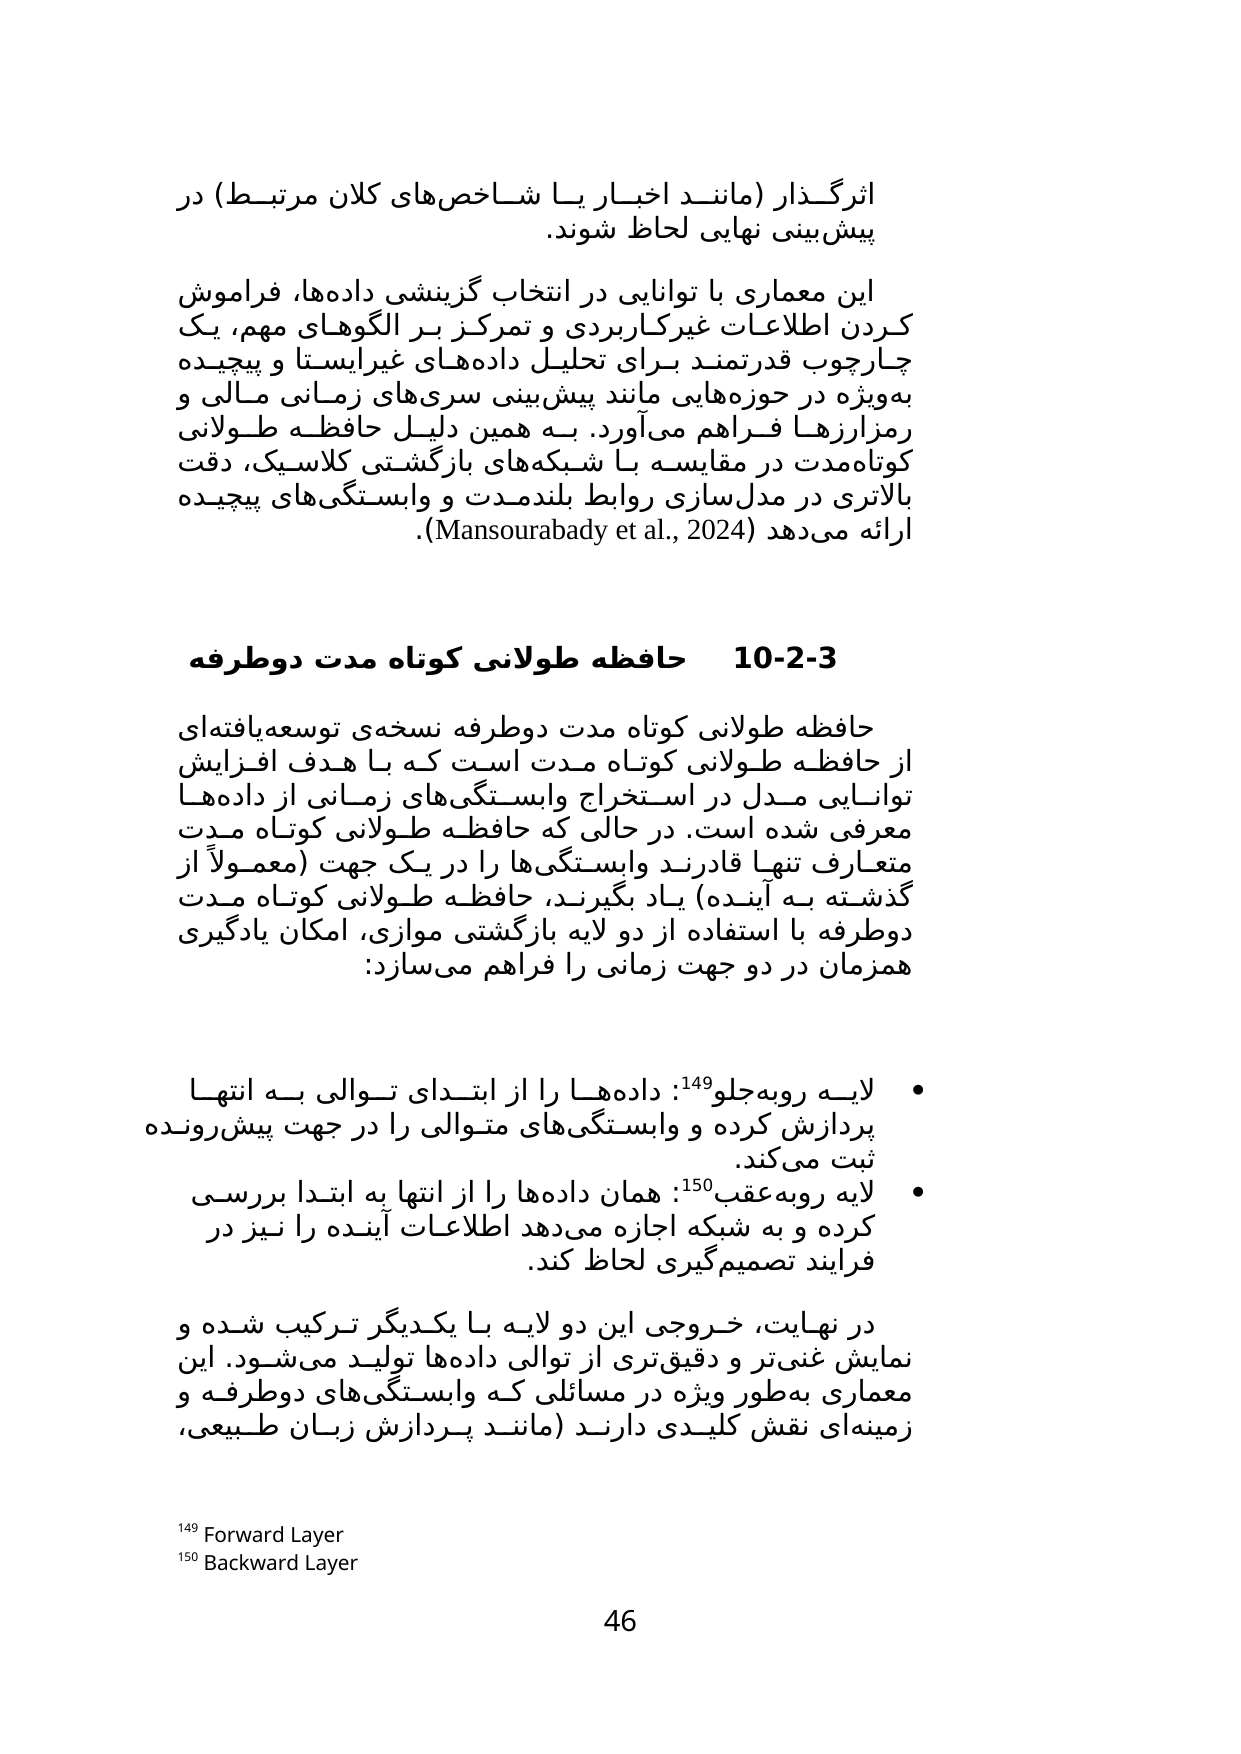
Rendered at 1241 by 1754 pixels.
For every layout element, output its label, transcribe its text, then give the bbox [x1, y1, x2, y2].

text حافظه طولانی کوتاه مدت دوطرفه نسخه‌ی توسعه‌یافته‌ای از حافظه طولانی کوتاه مدت است که با هدف افزایش توانایی مدل در استخراج وابستگی‌های زمانی از داده‌ها معرفی شده است. در حالی که حافظه طولانی کوتاه مدت متعارف تنها قادرند وابستگی‌ها را در یک جهت (معمولاً از گذشته به آینده) یاد بگیرند، حافظه طولانی کوتاه مدت دوطرفه با استفاده از دو لایه بازگشتی موازی، امکان یادگیری همزمان در دو جهت زمانی را فراهم می‌سازد: [177, 710, 913, 982]
list لایه رو‌به‌عقب: همان داده‌ها را از انتها به ابتدا بررسی کرده و به شبکه اجازه می‌دهد اطلاعات آینده را نیز در فرایند تصمیم‌گیری لحاظ کند. [177, 1175, 913, 1277]
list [177, 177, 913, 245]
text حافظه طولانی کوتاه مدت دوطرفه [177, 642, 838, 676]
text این معماری با توانایی در انتخاب گزینشی داده‌ها، فراموش کردن اطلاعات غیرکاربردی و تمرکز بر الگوهای مهم، یک چارچوب قدرتمند برای تحلیل داده‌های غیرایستا و پیچیده به‌ویژه در حوزه‌هایی مانند پیش‌بینی سری‌های زمانی مالی و رمزارزها فراهم می‌آورد. به همین دلیل حافظه طولانی کوتاه‌مدت در مقایسه با شبکه‌های بازگشتی کلاسیک، دقت بالاتری در مدل‌سازی روابط بلندمدت و وابستگی‌های پیچیده ارائه می‌دهد (Mansourabady et al., 2024). [177, 274, 913, 546]
list لایه رو‌به‌جلو: داده‌ها را از ابتدای توالی به انتها پردازش کرده و وابستگی‌های متوالی را در جهت پیش‌رونده ثبت می‌کند. [177, 1073, 913, 1175]
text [177, 1306, 913, 1442]
